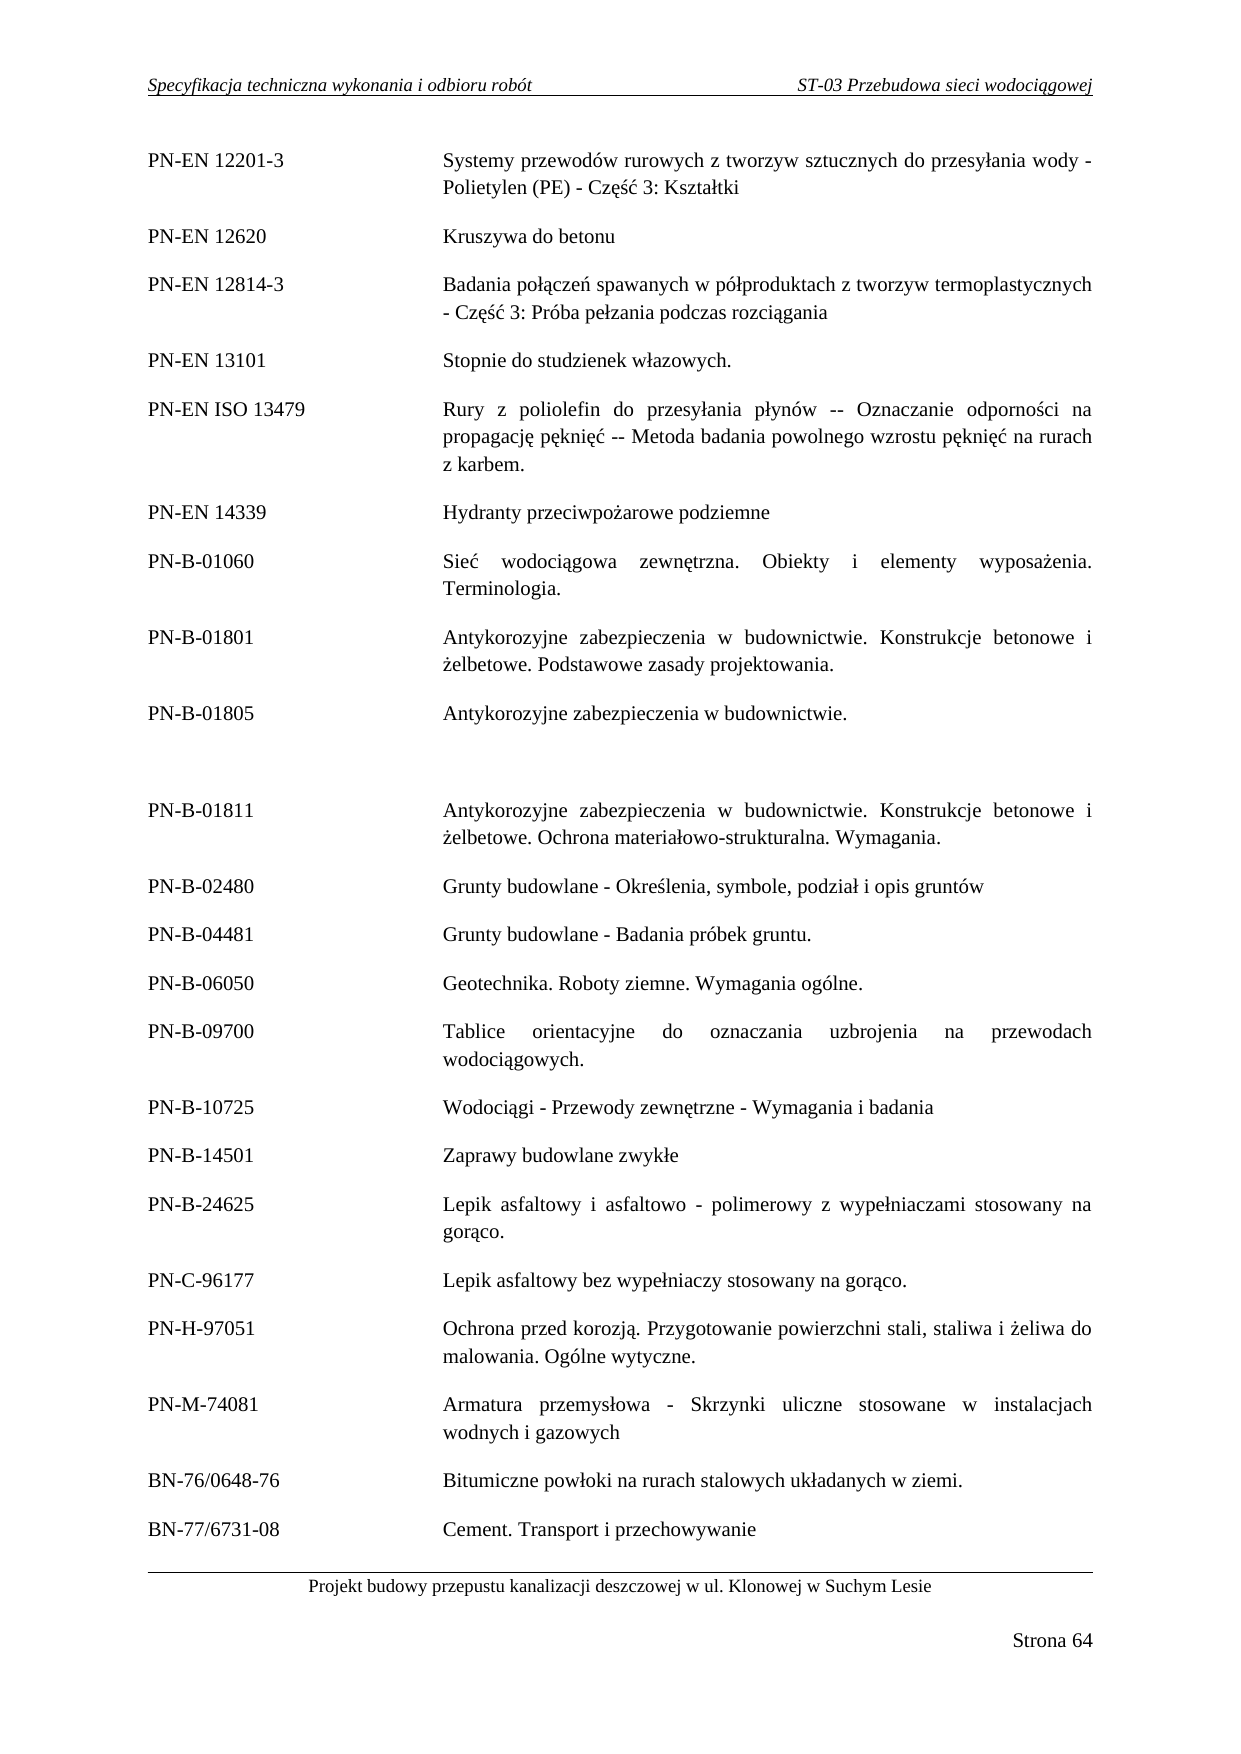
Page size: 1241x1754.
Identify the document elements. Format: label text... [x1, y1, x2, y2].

text PN-EN 12814-3 Badania połączeń spawanych w półproduktach z tworzyw termoplastycznych - Część 3: Próba pełzania podczas rozciągania [148, 272, 1093, 324]
text PN-B-01811 Antykorozyjne zabezpieczenia w budownictwie. Konstrukcje betonowe i żelbetowe. Ochrona materiałowo-strukturalna. Wymagania. [148, 798, 1093, 849]
text PN-C-96177 Lepik asfaltowy bez wypełniaczy stosowany na gorąco. [148, 1268, 1093, 1292]
text PN-H-97051 Ochrona przed korozją. Przygotowanie powierzchni stali, staliwa i żeliwa do malowania. Ogólne wytyczne. [148, 1316, 1093, 1368]
text PN-B-09700 Tablice orientacyjne do oznaczania uzbrojenia na przewodach wodociągowych. [148, 1019, 1093, 1071]
text PN-EN ISO 13479 Rury z poliolefin do przesyłania płynów -- Oznaczanie odporności na propagację pęknięć -- Metoda badania powolnego wzrostu pęknięć na rurach z karbem. [148, 397, 1093, 476]
text PN-B-01060 Sieć wodociągowa zewnętrzna. Obiekty i elementy wyposażenia. Terminologia. [148, 549, 1093, 600]
text PN-B-24625 Lepik asfaltowy i asfaltowo - polimerowy z wypełniaczami stosowany na gorąco. [148, 1192, 1093, 1243]
text PN-B-01805 Antykorozyjne zabezpieczenia w budownictwie. [148, 701, 1093, 725]
text PN-EN 12201-3 Systemy przewodów rurowych z tworzyw sztucznych do przesyłania wody - Polietylen (PE) - Część 3: Kształtki [148, 148, 1093, 199]
text PN-EN 14339 Hydranty przeciwpożarowe podziemne [148, 500, 1093, 524]
text PN-B-02480 Grunty budowlane - Określenia, symbole, podział i opis gruntów [148, 874, 1093, 898]
text PN-B-06050 Geotechnika. Roboty ziemne. Wymagania ogólne. [148, 971, 1093, 994]
text PN-B-01801 Antykorozyjne zabezpieczenia w budownictwie. Konstrukcje betonowe i żelbetowe. Podstawowe zasady projektowania. [148, 625, 1093, 676]
text BN-76/0648-76 Bitumiczne powłoki na rurach stalowych układanych w ziemi. [148, 1468, 1093, 1492]
text PN-EN 13101 Stopnie do studzienek włazowych. [148, 348, 1093, 372]
text PN-B-04481 Grunty budowlane - Badania próbek gruntu. [148, 922, 1093, 946]
text PN-M-74081 Armatura przemysłowa - Skrzynki uliczne stosowane w instalacjach wodnych i gazowych [148, 1392, 1093, 1444]
text PN-B-10725 Wodociągi - Przewody zewnętrzne - Wymagania i badania [148, 1095, 1093, 1119]
text PN-EN 12620 Kruszywa do betonu [148, 224, 1093, 248]
text BN-77/6731-08 Cement. Transport i przechowywanie [148, 1517, 1093, 1541]
text PN-B-14501 Zaprawy budowlane zwykłe [148, 1143, 1093, 1167]
